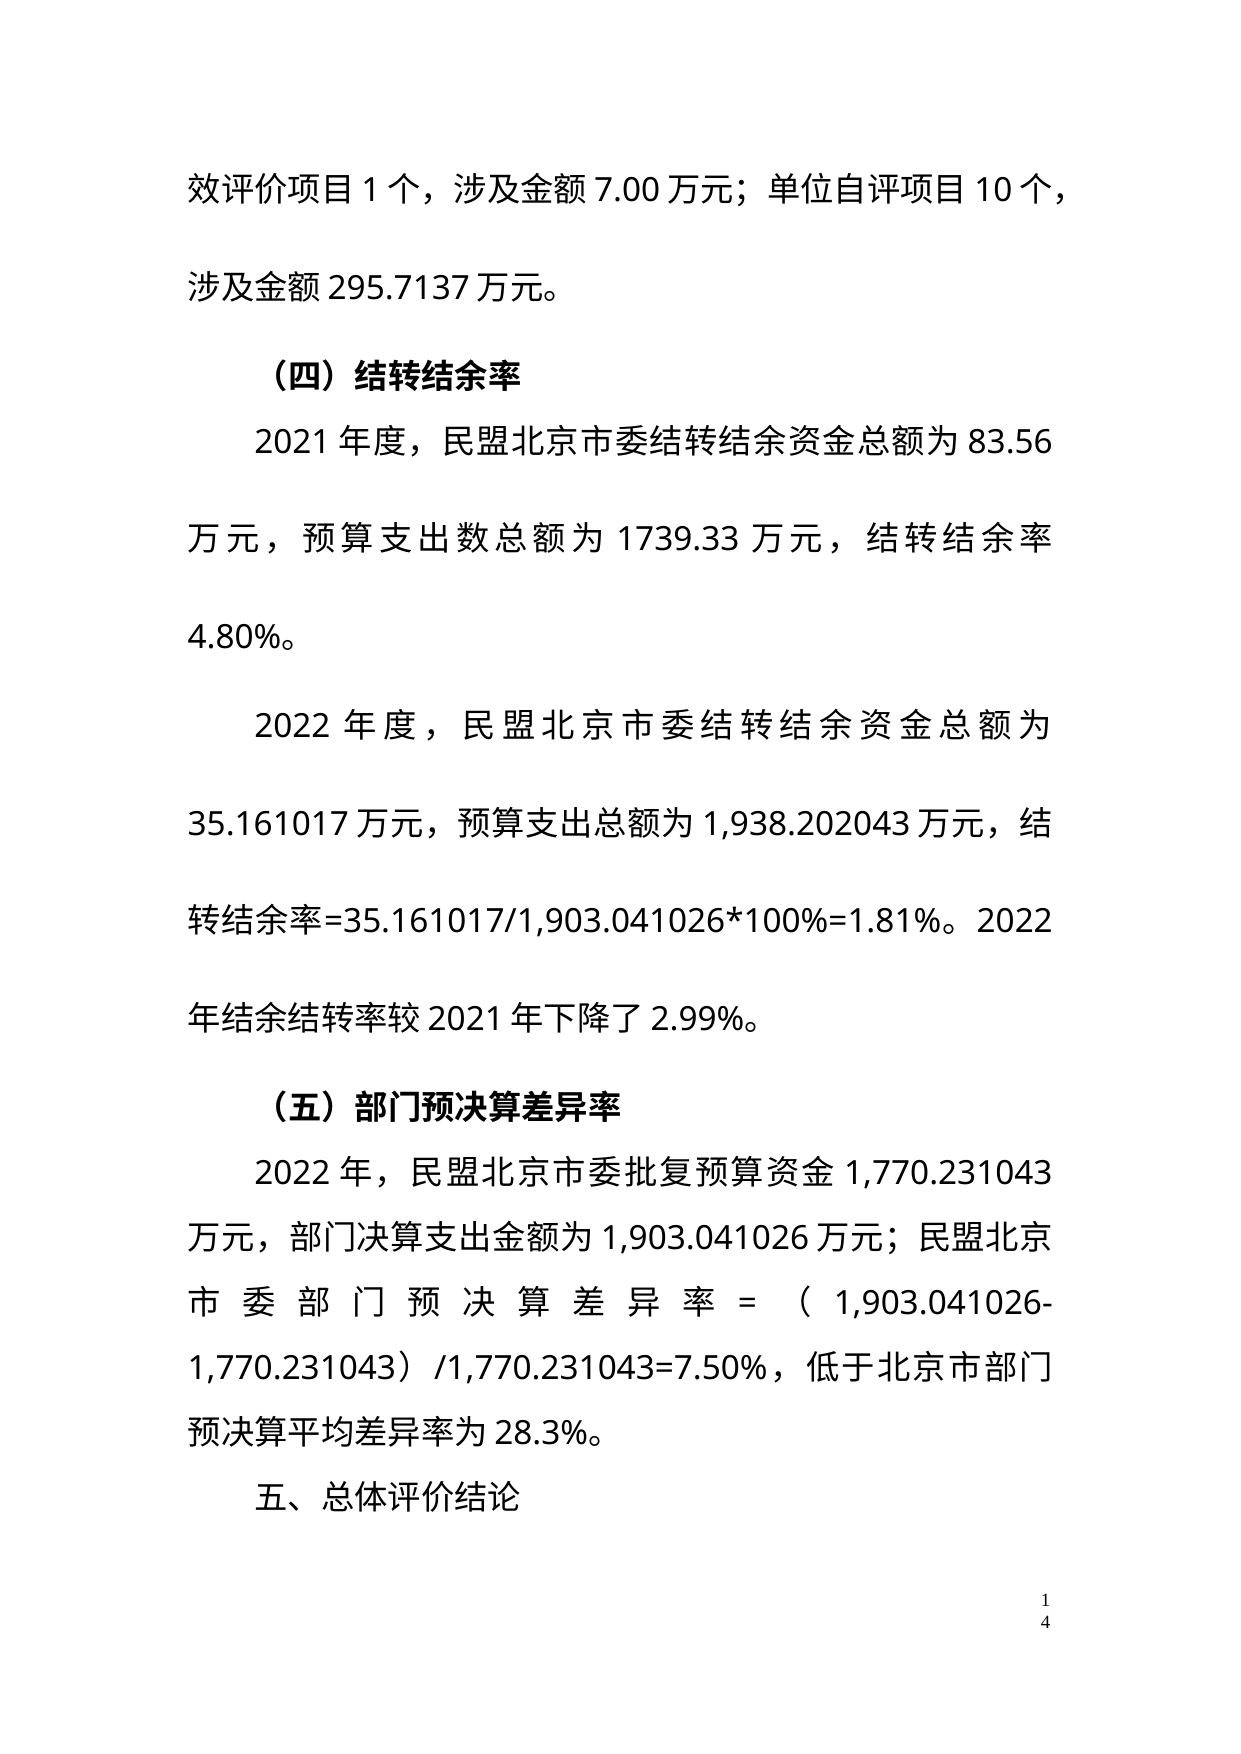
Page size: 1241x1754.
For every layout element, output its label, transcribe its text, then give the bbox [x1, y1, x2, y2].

text 2022年，民盟北京市委批复预算资金1,770.231043万元，部门决算支出金额为1,903.041026万元；民盟北京市委部门预决算差异率=（1,903.041026-1,770.231043）/1,770.231043=7.50%，低于北京市部门预决算平均差异率为28.3%。 [187, 1137, 1053, 1462]
text 五、总体评价结论 [187, 1462, 1053, 1527]
text 2021年度，民盟北京市委结转结余资金总额为83.56万元，预算支出数总额为1739.33万元，结转结余率4.80%。 [187, 406, 1053, 666]
subtitle （四）结转结余率 [187, 341, 1053, 406]
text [187, 155, 1053, 317]
text 2022年度，民盟北京市委结转结余资金总额为35.161017万元，预算支出总额为1,938.202043万元，结转结余率=35.161017/1,903.041026*100%=1.81%。2022年结余结转率较2021年下降了2.99%。 [187, 691, 1053, 1048]
subtitle （五）部门预决算差异率 [187, 1072, 1053, 1137]
